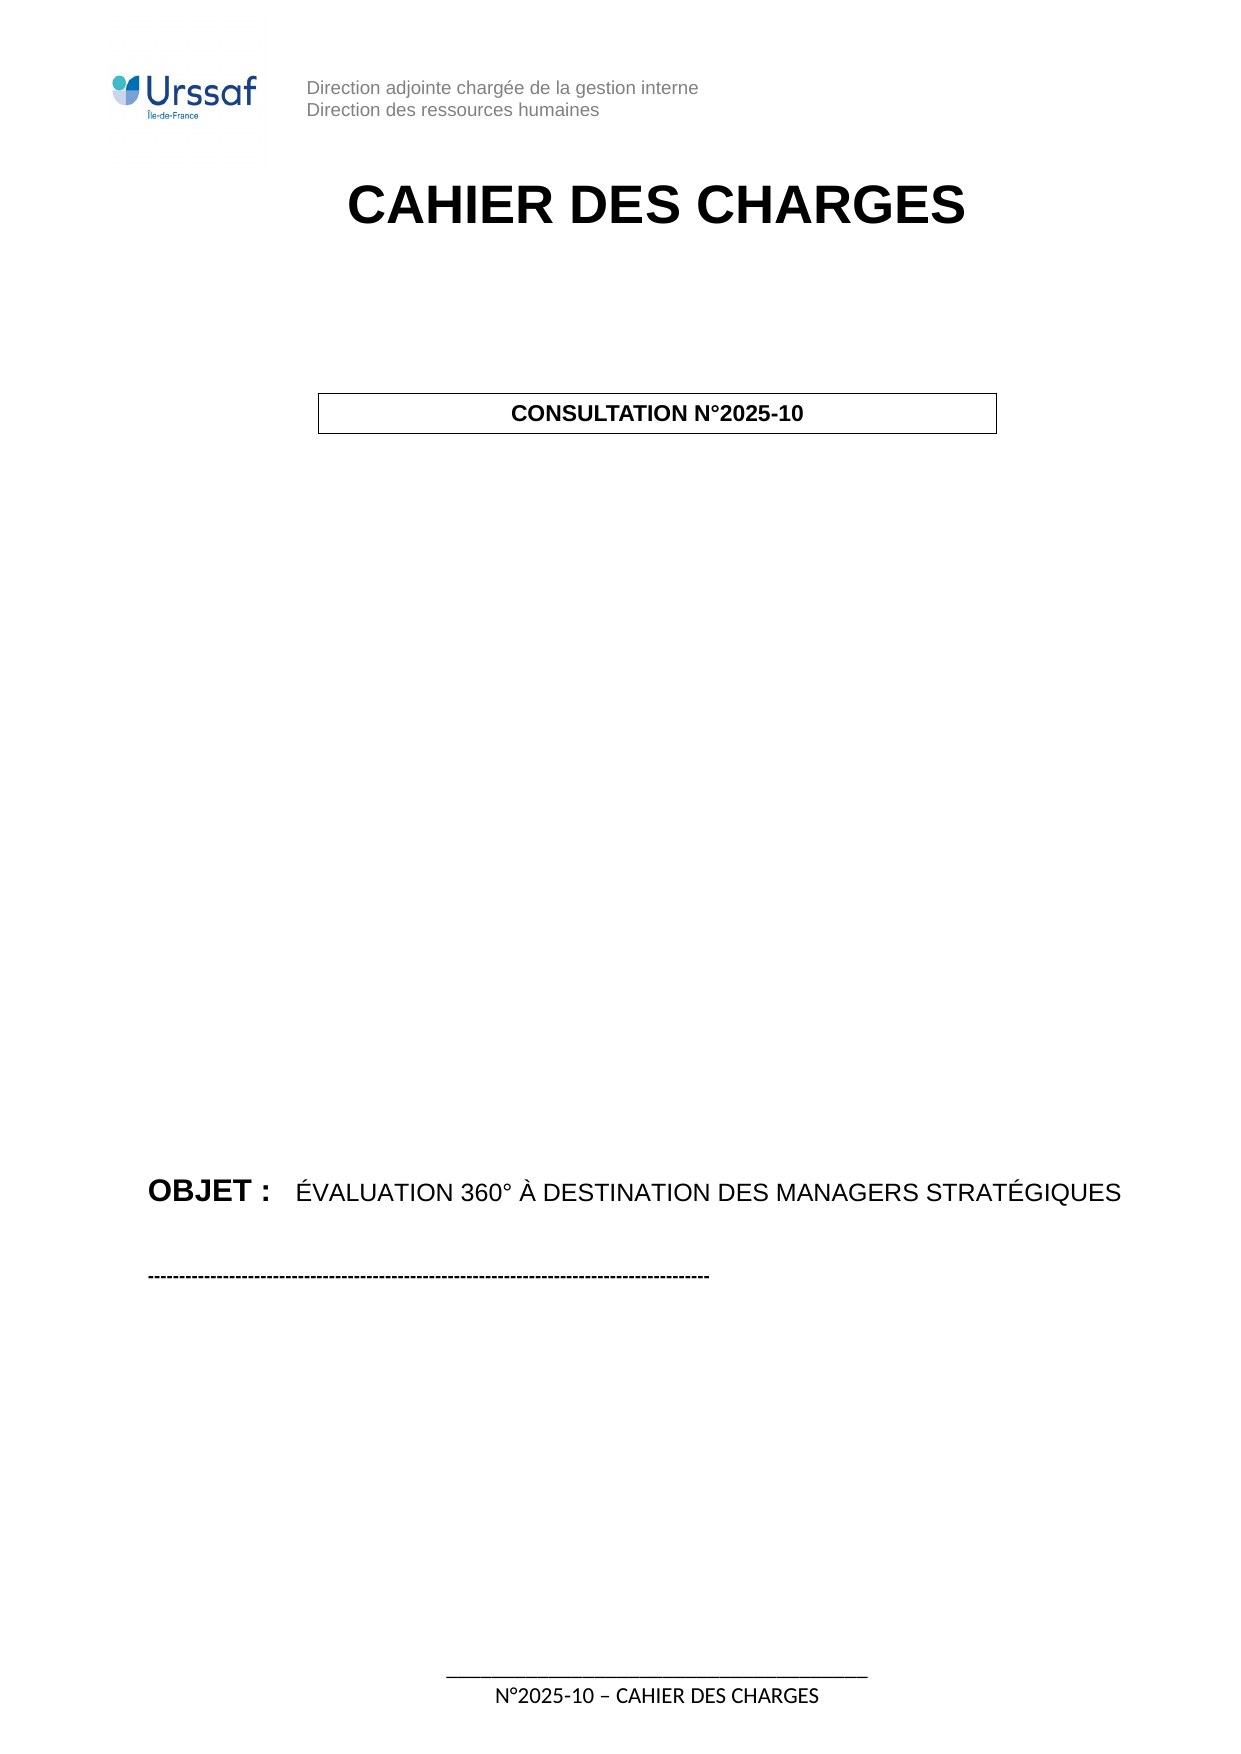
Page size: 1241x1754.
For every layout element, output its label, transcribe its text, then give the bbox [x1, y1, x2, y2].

picture [106, 12, 265, 172]
text CONSULTATION N°2025-10 [319, 394, 996, 433]
text ------------------------------------------------------------------------------------------ [148, 1265, 1167, 1287]
text CAHIER DES CHARGES [148, 172, 1167, 234]
text OBJET : ÉVALUATION 360° À DESTINATION DES MANAGERS STRATÉGIQUES [148, 1172, 1167, 1207]
